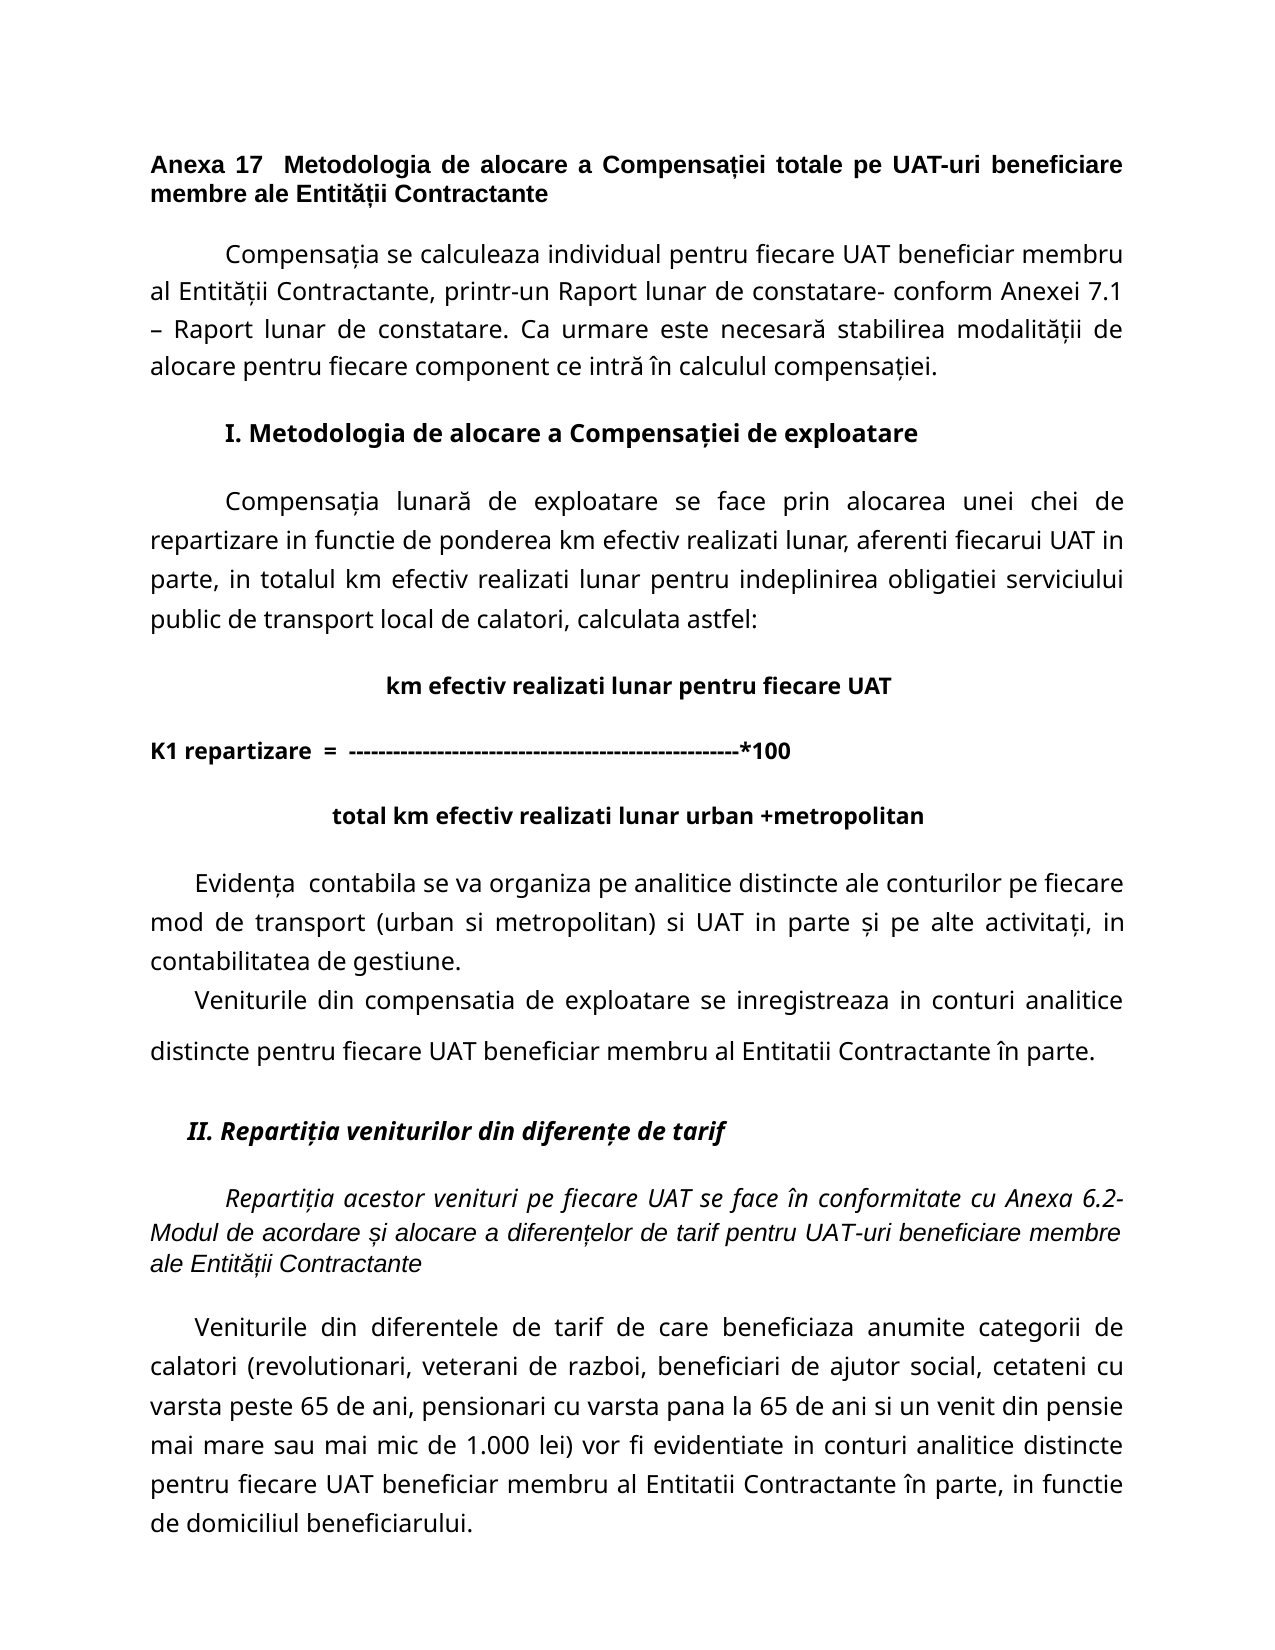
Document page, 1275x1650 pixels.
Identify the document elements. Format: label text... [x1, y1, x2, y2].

text km efectiv realizati lunar pentru fiecare UAT [150, 669, 1125, 701]
text I. Metodologia de alocare a Compensației de exploatare [225, 415, 1125, 449]
text Repartiția acestor venituri pe fiecare UAT se face în conformitate cu Anexa 6.2- Modul de acordare și alocare a diferențelor de tarif pentru UAT-uri beneficiare membre ale Entității Contractante [150, 1181, 1125, 1278]
text Veniturile din compensatia de exploatare se inregistreaza in conturi analitice distincte pentru fiecare UAT beneficiar membru al Entitatii Contractante în parte. [150, 983, 1125, 1068]
text II. Repartiția veniturilor din diferențe de tarif [187, 1114, 1125, 1148]
text Compensația lunară de exploatare se face prin alocarea unei chei de repartizare in functie de ponderea km efectiv realizati lunar, aferenti fiecarui UAT in parte, in totalul km efectiv realizati lunar pentru indeplinirea obligatiei serviciului public de transport local de calatori, calculata astfel: [150, 484, 1125, 635]
text Compensația se calculeaza individual pentru fiecare UAT beneficiar membru al Entității Contractante, printr-un Raport lunar de constatare- conform Anexei 7.1 – Raport lunar de constatare. Ca urmare este necesară stabilirea modalității de alocare pentru fiecare component ce intră în calculul compensației. [150, 237, 1125, 383]
text Evidenţa contabila se va organiza pe analitice distincte ale conturilor pe fiecare mod de transport (urban si metropolitan) si UAT in parte și pe alte activitaţi, in contabilitatea de gestiune. [150, 865, 1125, 978]
text Anexa 17 Metodologia de alocare a Compensației totale pe UAT-uri beneficiare membre ale Entității Contractante [150, 150, 1125, 207]
text K1 repartizare = -----------------------------------------------------*100 [150, 735, 1125, 766]
text Veniturile din diferentele de tarif de care beneficiaza anumite categorii de calatori (revolutionari, veterani de razboi, beneficiari de ajutor social, cetateni cu varsta peste 65 de ani, pensionari cu varsta pana la 65 de ani si un venit din pensie mai mare sau mai mic de 1.000 lei) vor fi evidentiate in conturi analitice distincte pentru fiecare UAT beneficiar membru al Entitatii Contractante în parte, in functie de domiciliul beneficiarului. [150, 1310, 1125, 1540]
text total km efectiv realizati lunar urban +metropolitan [150, 800, 1125, 831]
